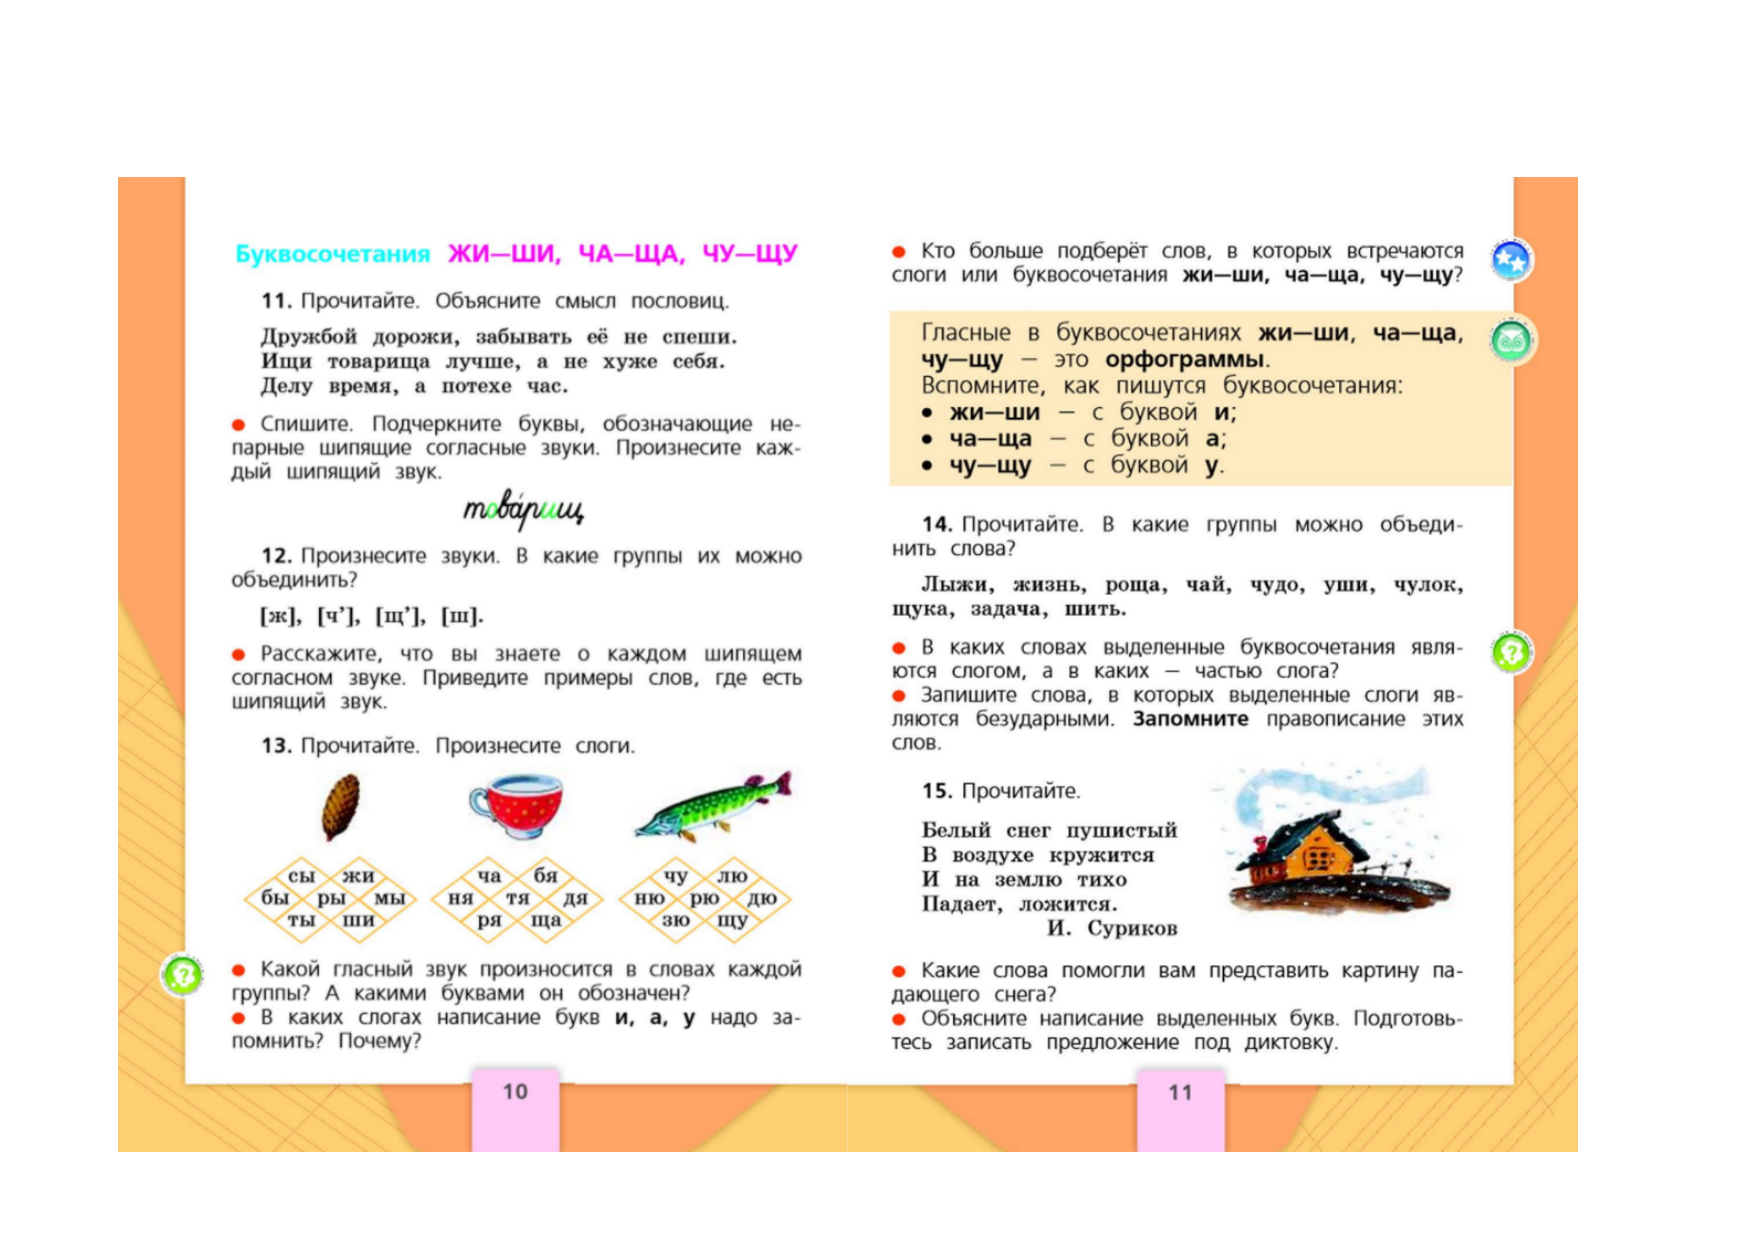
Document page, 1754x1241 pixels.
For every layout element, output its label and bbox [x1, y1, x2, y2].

picture [118, 177, 1578, 1152]
